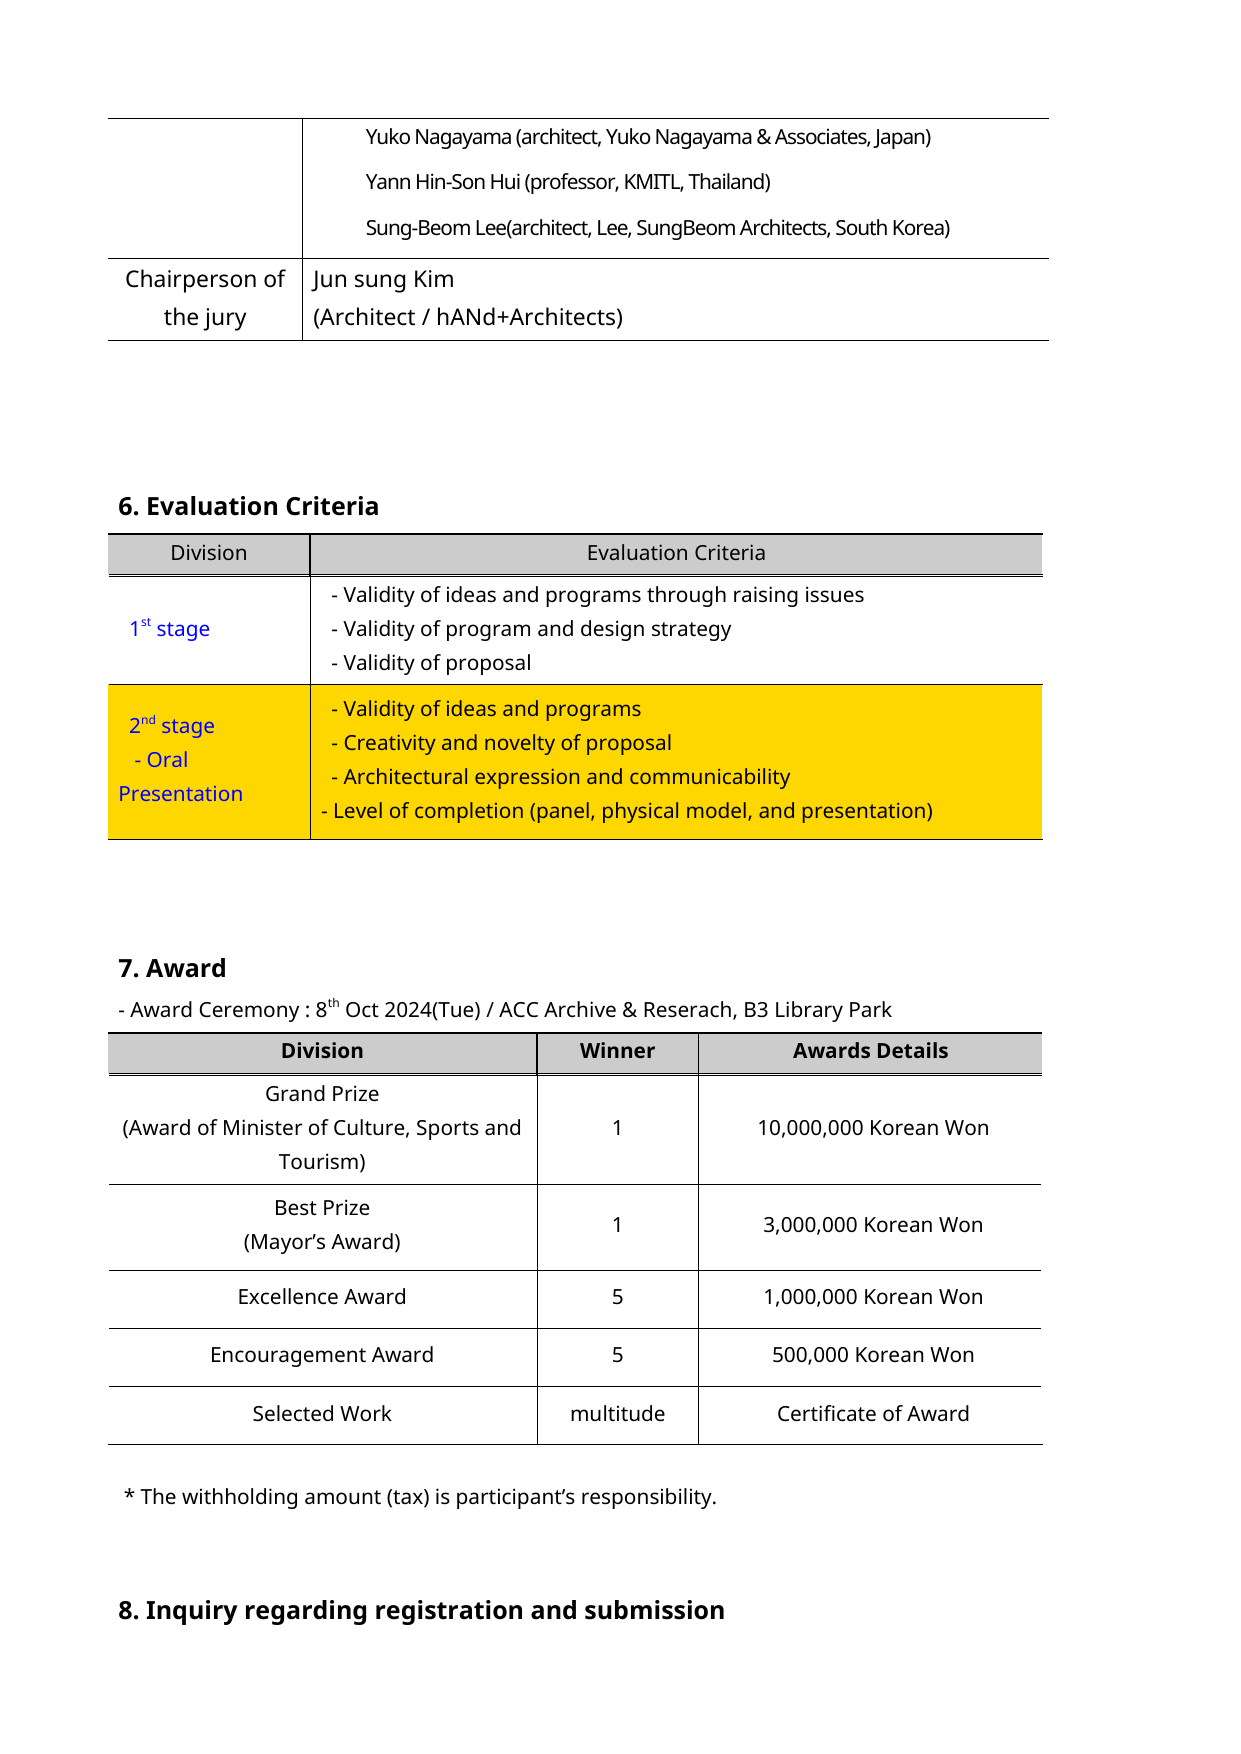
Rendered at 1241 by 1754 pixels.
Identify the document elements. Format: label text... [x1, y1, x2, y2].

table_cell 3,000,000 Korean Won [699, 1184, 1043, 1269]
table_cell - Validity of ideas and programs - Creativity and novelty of proposal - Architectural expression and communicability Level of completion (panel, physical model, and presentation) [311, 685, 1042, 839]
table_cell 1 [538, 1076, 698, 1184]
text 8. Inquiry regarding registration and submission [118, 1592, 1122, 1627]
table_header Division [108, 535, 309, 574]
table_cell multitude [538, 1387, 698, 1444]
table_cell Certificate of Award [699, 1386, 1043, 1444]
text - Award Ceremony : 8th Oct 2024(Tue) / ACC Archive & Reserach, B3 Library Park [118, 995, 1122, 1023]
table_header Evaluation Criteria [311, 535, 1042, 574]
table_cell 10,000,000 Korean Won [699, 1076, 1043, 1184]
table_header Division [108, 1034, 536, 1073]
table_cell Encouragement Award [108, 1328, 537, 1386]
text 7. Award [118, 951, 1122, 985]
table_cell 1st stage [108, 577, 310, 684]
text * The withholding amount (tax) is participant’s responsibility. [118, 1482, 1122, 1510]
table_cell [108, 119, 302, 258]
table_cell Best Prize (Mayor’s Award) [108, 1184, 537, 1269]
table_cell Selected Work [108, 1386, 537, 1444]
text 6. Evaluation Criteria [118, 489, 1122, 523]
table_cell Grand Prize (Award of Minister of Culture, Sports and Tourism) [108, 1076, 537, 1184]
table_cell 5 [538, 1271, 698, 1328]
table_header Winner [538, 1034, 698, 1073]
table_cell 5 [538, 1329, 698, 1386]
table_cell 500,000 Korean Won [699, 1328, 1043, 1386]
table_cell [303, 119, 1049, 258]
table_cell Jun sung Kim (Architect / hANd+Architects) [303, 259, 1049, 340]
table_cell - Validity of ideas and programs through raising issues - Validity of program and design strategy - Validity of proposal [311, 577, 1042, 684]
table_cell Excellence Award [108, 1270, 537, 1328]
table_cell 1,000,000 Korean Won [699, 1270, 1043, 1328]
table_cell 2nd stage - Oral Presentation [108, 684, 310, 839]
table_header Awards Details [699, 1034, 1042, 1073]
table_cell Chairperson of the jury [108, 259, 302, 340]
table_cell 1 [538, 1185, 698, 1269]
